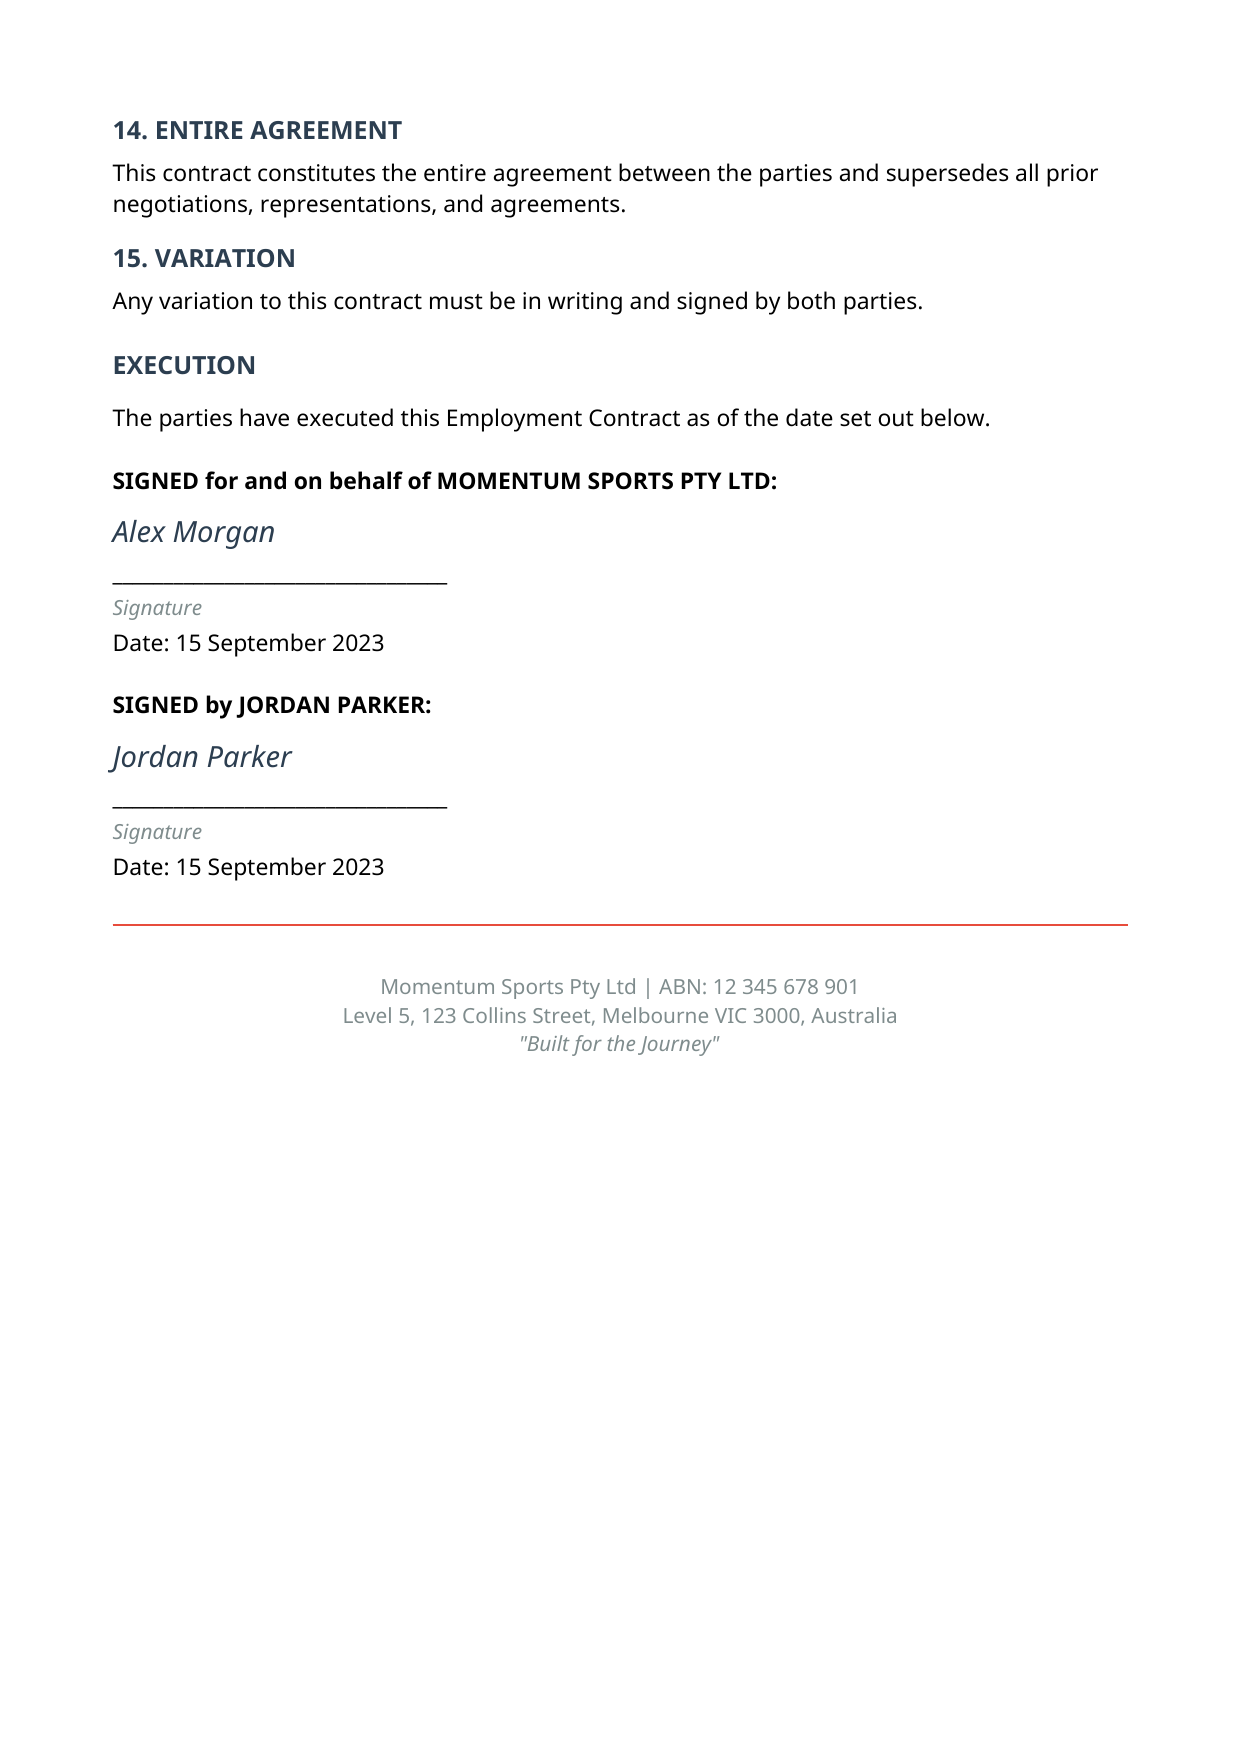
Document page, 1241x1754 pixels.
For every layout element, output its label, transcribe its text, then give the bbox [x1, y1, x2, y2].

text Any variation to this contract must be in writing and signed by both parties. [112, 285, 1128, 316]
text Momentum Sports Pty Ltd | ABN: 12 345 678 901 [112, 972, 1128, 1001]
text Signature [112, 593, 1128, 621]
text This contract constitutes the entire agreement between the parties and supersedes all prior negotiations, representations, and agreements. [112, 157, 1128, 219]
text "Built for the Journey" [112, 1029, 1128, 1058]
text SIGNED for and on behalf of MOMENTUM SPORTS PTY LTD: [112, 465, 1128, 496]
text Level 5, 123 Collins Street, Melbourne VIC 3000, Australia [112, 1001, 1128, 1029]
text _________________________________ [112, 781, 1128, 812]
text The parties have executed this Employment Contract as of the date set out below. [112, 402, 1128, 433]
text SIGNED by JORDAN PARKER: [112, 689, 1128, 720]
text Jordan Parker [112, 736, 1128, 776]
text Date: 15 September 2023 [112, 851, 1128, 882]
text 15. VARIATION [112, 240, 1128, 274]
text Alex Morgan [112, 512, 1128, 551]
text Signature [112, 817, 1128, 846]
text EXECUTION [112, 347, 1128, 381]
text Date: 15 September 2023 [112, 627, 1128, 658]
text _________________________________ [112, 556, 1128, 588]
text 14. ENTIRE AGREEMENT [112, 112, 1128, 147]
